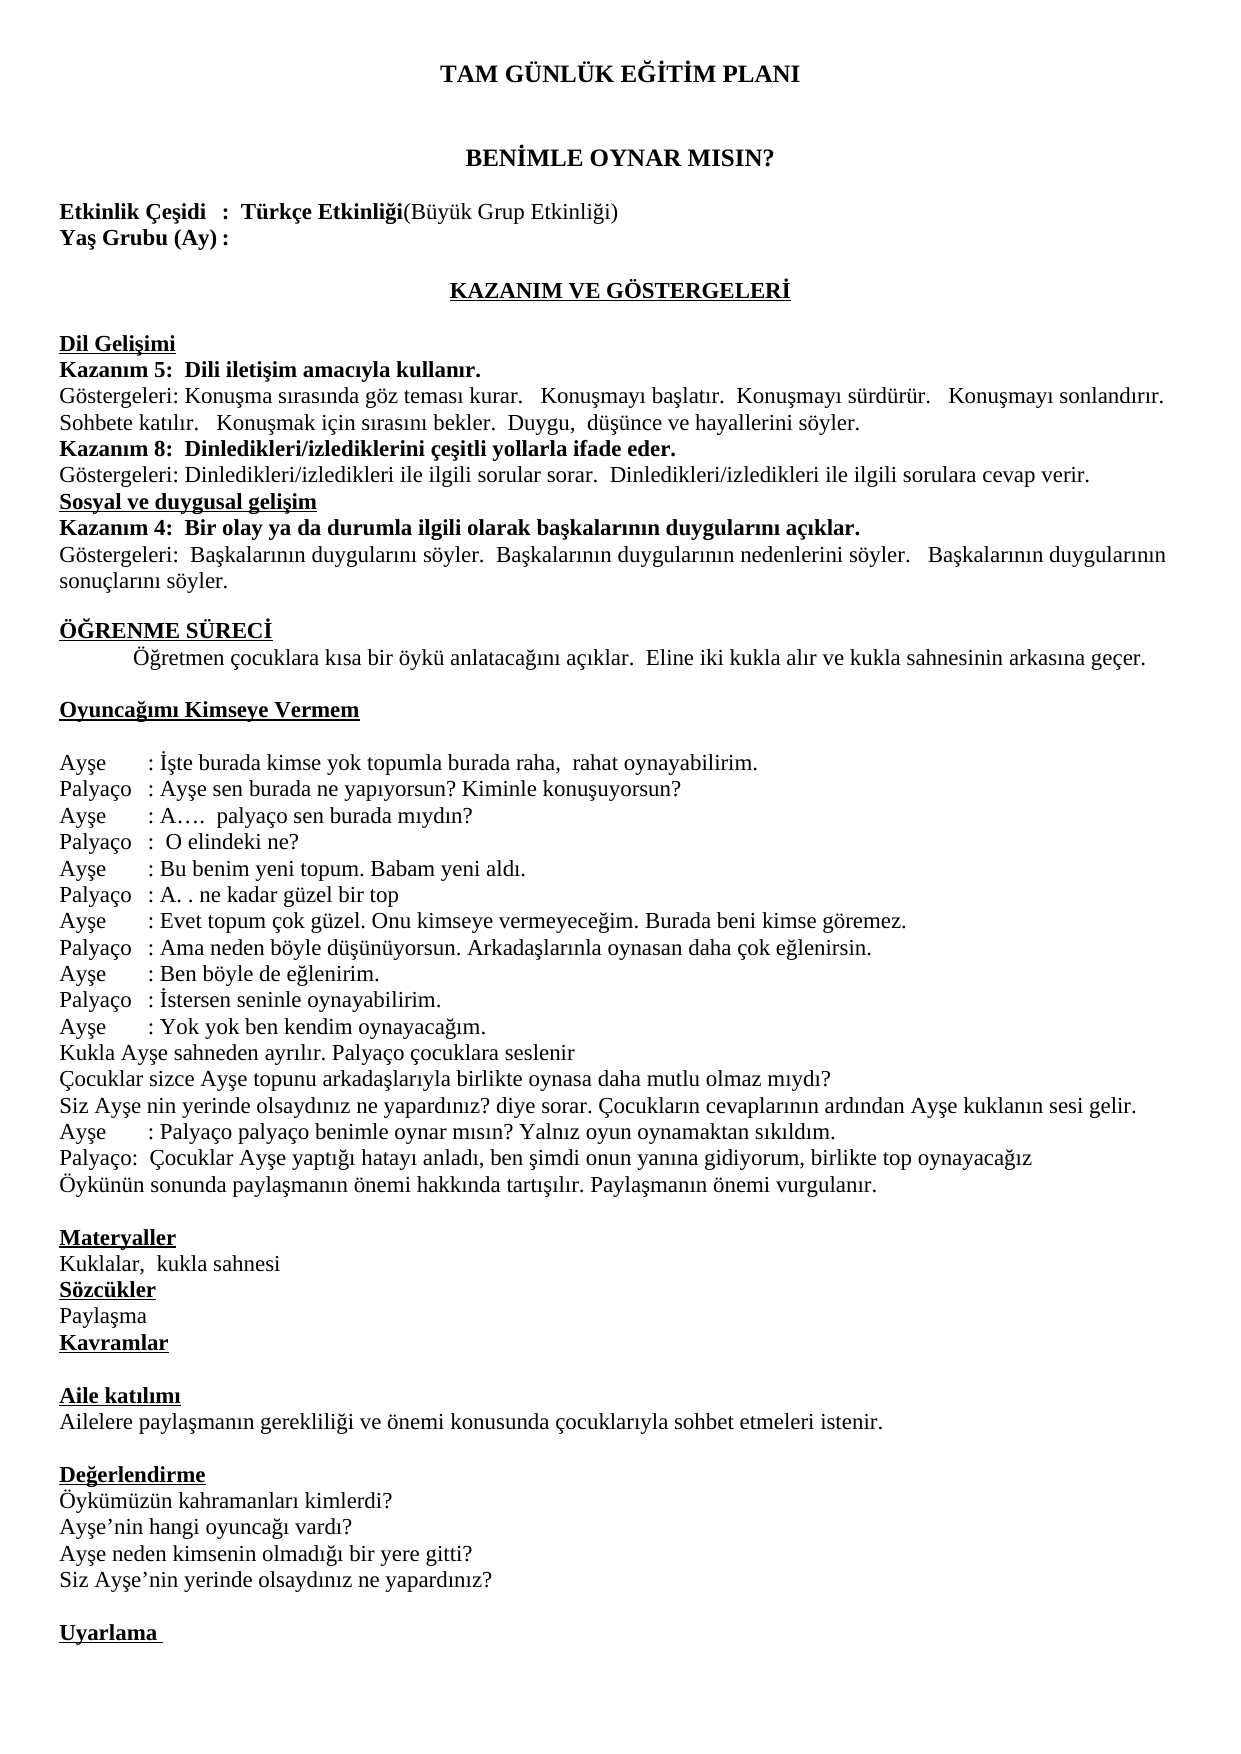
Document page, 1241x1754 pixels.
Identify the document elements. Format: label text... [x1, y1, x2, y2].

text Dil Gelişimi [59, 330, 1181, 356]
subtitle Kazanım 4: Bir olay ya da durumla ilgili olarak başkalarının duygularını açıklar. Göstergeleri: Başkalarının duygularını söyler. Başkalarının duygularının nedenlerini söyler. Başkalarının duygularının sonuçlarını söyler. [59, 514, 1181, 617]
text Ayşe : Bu benim yeni topum. Babam yeni aldı. [59, 854, 1181, 881]
text Palyaço : Ayşe sen burada ne yapıyorsun? Kiminle konuşuyorsun? [59, 776, 1181, 802]
text Siz Ayşe nin yerinde olsaydınız ne yapardınız? diye sorar. Çocukların cevaplarının ardından Ayşe kuklanın sesi gelir. [59, 1092, 1181, 1118]
text Uyarlama [59, 1619, 1181, 1645]
text Etkinlik Çeşidi : Türkçe Etkinliği(Büyük Grup Etkinliği) [59, 198, 1181, 224]
text Ayşe neden kimsenin olmadığı bir yere gitti? [59, 1540, 1181, 1566]
text Ayşe : A…. palyaço sen burada mıydın? [59, 802, 1181, 828]
text Kazanım 5: Dili iletişim amacıyla kullanır. Göstergeleri: Konuşma sırasında göz teması kurar. Konuşmayı başlatır. Konuşmayı sürdürür. Konuşmayı sonlandırır. Sohbete katılır. Konuşmak için sırasını bekler. Duygu, düşünce ve hayallerini söyler. Kazanım 8: Dinledikleri/izlediklerini çeşitli yollarla ifade eder. Göstergeleri: Dinledikleri/izledikleri ile ilgili sorular sorar. Dinledikleri/izledikleri ile ilgili sorulara cevap verir. Sosyal ve duygusal gelişim [59, 356, 1181, 514]
text BENİMLE OYNAR MISIN? [59, 143, 1181, 172]
text Kukla Ayşe sahneden ayrılır. Palyaço çocuklara seslenir [59, 1039, 1181, 1065]
text TAM GÜNLÜK EĞİTİM PLANI [59, 59, 1181, 88]
text Paylaşma [59, 1303, 1181, 1329]
text Öykümüzün kahramanları kimlerdi? [59, 1487, 1181, 1513]
text Oyuncağımı Kimseye Vermem [59, 696, 1181, 723]
text Ayşe’nin hangi oyuncağı vardı? [59, 1513, 1181, 1540]
text Materyaller [59, 1223, 1181, 1250]
text Yaş Grubu (Ay) : [59, 224, 1181, 251]
text ÖĞRENME SÜRECİ [59, 617, 1181, 644]
text Aile katılımı [59, 1382, 1181, 1408]
text Öykünün sonunda paylaşmanın önemi hakkında tartışılır. Paylaşmanın önemi vurgulanır. [59, 1171, 1181, 1197]
text Değerlendirme [59, 1461, 1181, 1487]
text Ayşe : Evet topum çok güzel. Onu kimseye vermeyeceğim. Burada beni kimse göremez. [59, 907, 1181, 934]
text Palyaço : Ama neden böyle düşünüyorsun. Arkadaşlarınla oynasan daha çok eğlenirsin. [59, 934, 1181, 960]
text Sözcükler [59, 1276, 1181, 1303]
text Ailelere paylaşmanın gerekliliği ve önemi konusunda çocuklarıyla sohbet etmeleri istenir. [59, 1408, 1181, 1434]
text Kuklalar, kukla sahnesi [59, 1250, 1181, 1276]
text Siz Ayşe’nin yerinde olsaydınız ne yapardınız? [59, 1566, 1181, 1592]
text Ayşe : Yok yok ben kendim oynayacağım. [59, 1013, 1181, 1039]
text Palyaço : İstersen seninle oynayabilirim. [59, 986, 1181, 1013]
text Ayşe : Palyaço palyaço benimle oynar mısın? Yalnız oyun oynamaktan sıkıldım. [59, 1118, 1181, 1144]
text Palyaço : A. . ne kadar güzel bir top [59, 881, 1181, 907]
text Öğretmen çocuklara kısa bir öykü anlatacağını açıklar. Eline iki kukla alır ve kukla sahnesinin arkasına geçer. [59, 644, 1181, 670]
text Palyaço : O elindeki ne? [59, 828, 1181, 854]
text Ayşe : Ben böyle de eğlenirim. [59, 960, 1181, 986]
text Çocuklar sizce Ayşe topunu arkadaşlarıyla birlikte oynasa daha mutlu olmaz mıydı? [59, 1065, 1181, 1092]
text KAZANIM VE GÖSTERGELERİ [59, 277, 1181, 303]
text Kavramlar [59, 1329, 1181, 1355]
text Palyaço: Çocuklar Ayşe yaptığı hatayı anladı, ben şimdi onun yanına gidiyorum, birlikte top oynayacağız [59, 1144, 1181, 1171]
text Ayşe : İşte burada kimse yok topumla burada raha, rahat oynayabilirim. [59, 749, 1181, 776]
